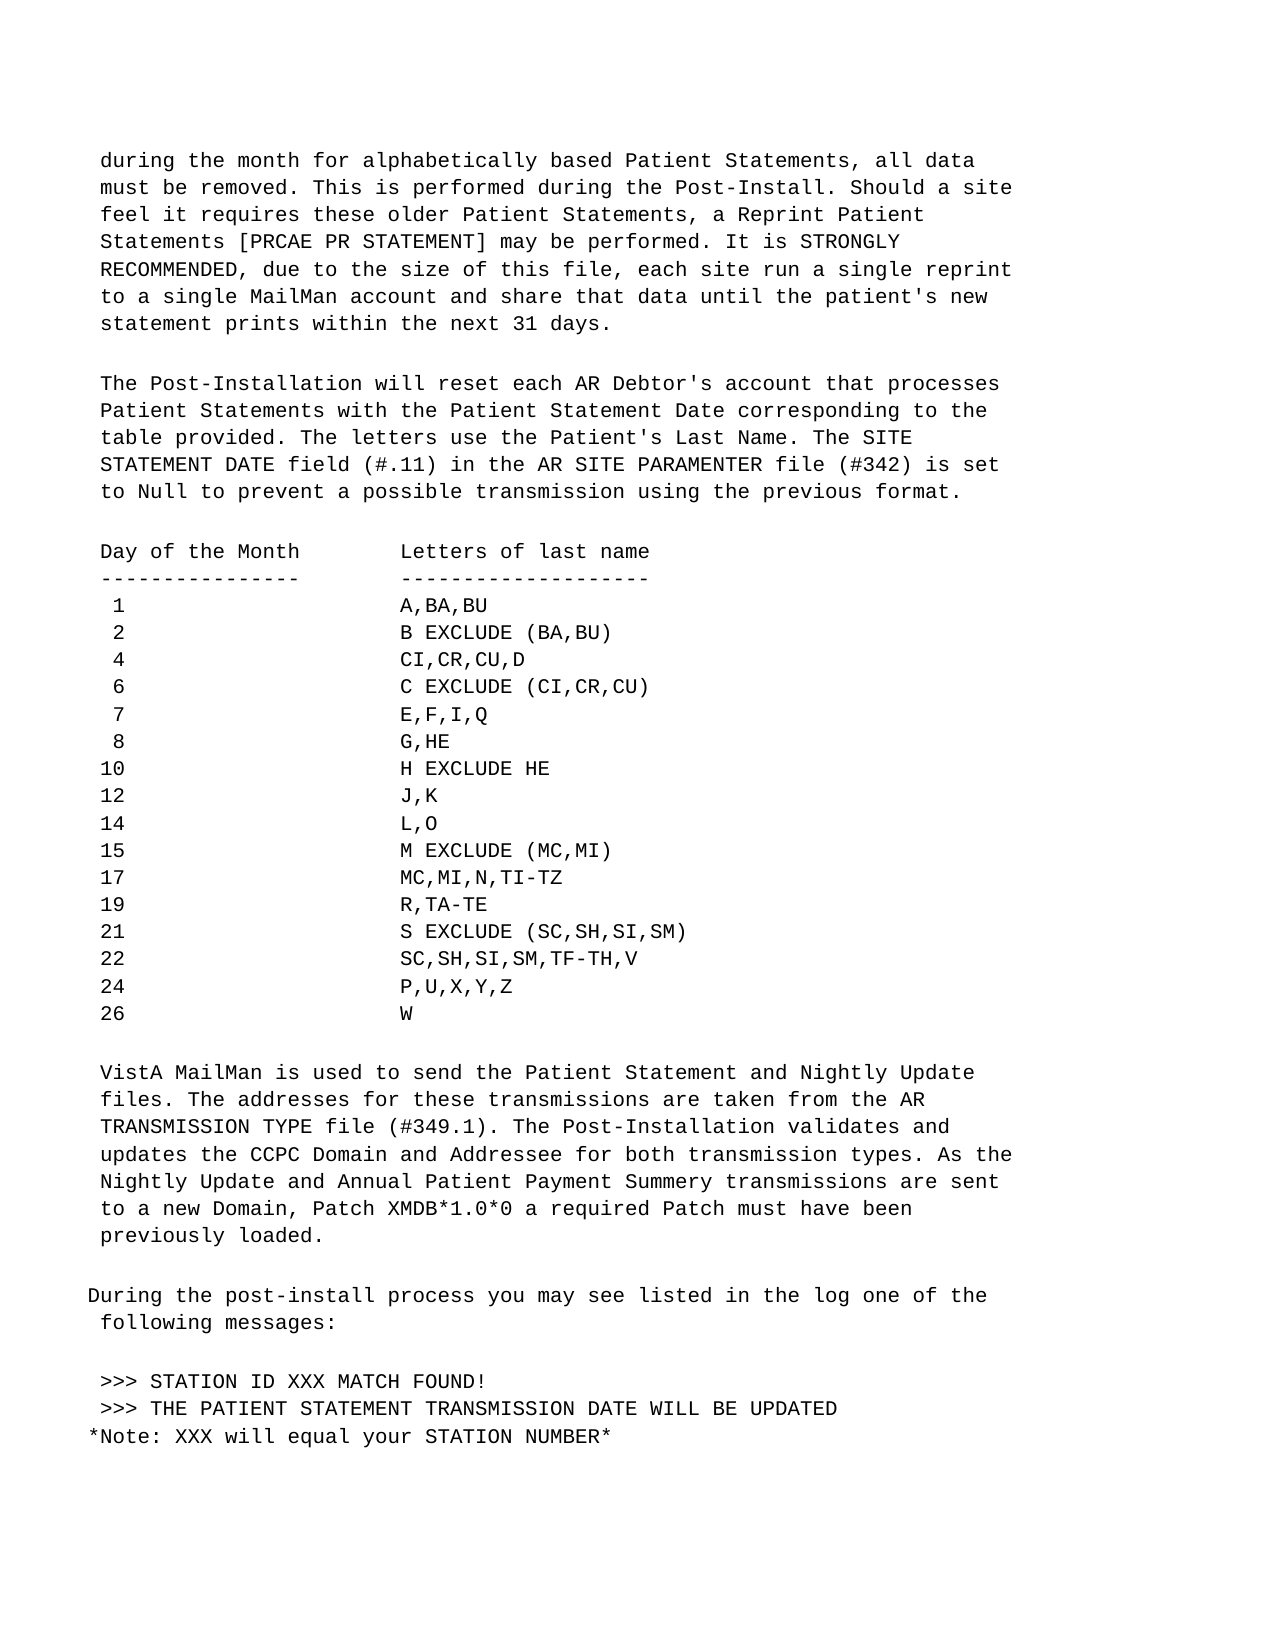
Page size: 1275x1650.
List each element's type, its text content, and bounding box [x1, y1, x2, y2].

text 17 MC,MI,N,TI-TZ [75, 867, 1125, 891]
text >>> STATION ID XXX MATCH FOUND! [75, 1371, 1125, 1395]
text During the post-install process you may see listed in the log one of the [75, 1285, 1125, 1308]
text to Null to prevent a possible transmission using the previous format. [75, 481, 1125, 505]
text TRANSMISSION TYPE file (#349.1). The Post-Installation validates and [75, 1117, 1125, 1140]
text statement prints within the next 31 days. [75, 313, 1125, 337]
text 19 R,TA-TE [75, 894, 1125, 918]
text 26 W [75, 1003, 1125, 1026]
text Day of the Month Letters of last name [75, 541, 1125, 564]
text following messages: [75, 1312, 1125, 1336]
text *Note: XXX will equal your STATION NUMBER* [75, 1426, 1125, 1449]
text to a single MailMan account and share that data until the patient's new [75, 286, 1125, 309]
text table provided. The letters use the Patient's Last Name. The SITE [75, 427, 1125, 451]
text STATEMENT DATE field (#.11) in the AR SITE PARAMENTER file (#342) is set [75, 454, 1125, 478]
text VistA MailMan is used to send the Patient Statement and Nightly Update [75, 1062, 1125, 1086]
text 8 G,HE [75, 731, 1125, 754]
text 12 J,K [75, 785, 1125, 809]
text 21 S EXCLUDE (SC,SH,SI,SM) [75, 921, 1125, 945]
text updates the CCPC Domain and Addressee for both transmission types. As the [75, 1144, 1125, 1167]
text 14 L,O [75, 812, 1125, 836]
text 22 SC,SH,SI,SM,TF-TH,V [75, 948, 1125, 972]
text to a new Domain, Patch XMDB*1.0*0 a required Patch must have been [75, 1198, 1125, 1222]
text Nightly Update and Annual Patient Payment Summery transmissions are sent [75, 1171, 1125, 1194]
text RECOMMENDED, due to the size of this file, each site run a single reprint [75, 259, 1125, 282]
text 7 E,F,I,Q [75, 704, 1125, 727]
text 10 H EXCLUDE HE [75, 758, 1125, 782]
text 1 A,BA,BU [75, 595, 1125, 619]
text Statements [PRCAE PR STATEMENT] may be performed. It is STRONGLY [75, 232, 1125, 255]
text 6 C EXCLUDE (CI,CR,CU) [75, 677, 1125, 700]
text >>> THE PATIENT STATEMENT TRANSMISSION DATE WILL BE UPDATED [75, 1398, 1125, 1422]
text 24 P,U,X,Y,Z [75, 976, 1125, 999]
text feel it requires these older Patient Statements, a Reprint Patient [75, 204, 1125, 228]
text during the month for alphabetically based Patient Statements, all data [75, 150, 1125, 174]
text The Post-Installation will reset each AR Debtor's account that processes [75, 372, 1125, 396]
text must be removed. This is performed during the Post-Install. Should a site [75, 177, 1125, 201]
text ---------------- -------------------- [75, 568, 1125, 591]
text 2 B EXCLUDE (BA,BU) [75, 622, 1125, 646]
text Patient Statements with the Patient Statement Date corresponding to the [75, 400, 1125, 423]
text 15 M EXCLUDE (MC,MI) [75, 840, 1125, 863]
text files. The addresses for these transmissions are taken from the AR [75, 1089, 1125, 1113]
text previously loaded. [75, 1225, 1125, 1249]
text 4 CI,CR,CU,D [75, 649, 1125, 673]
